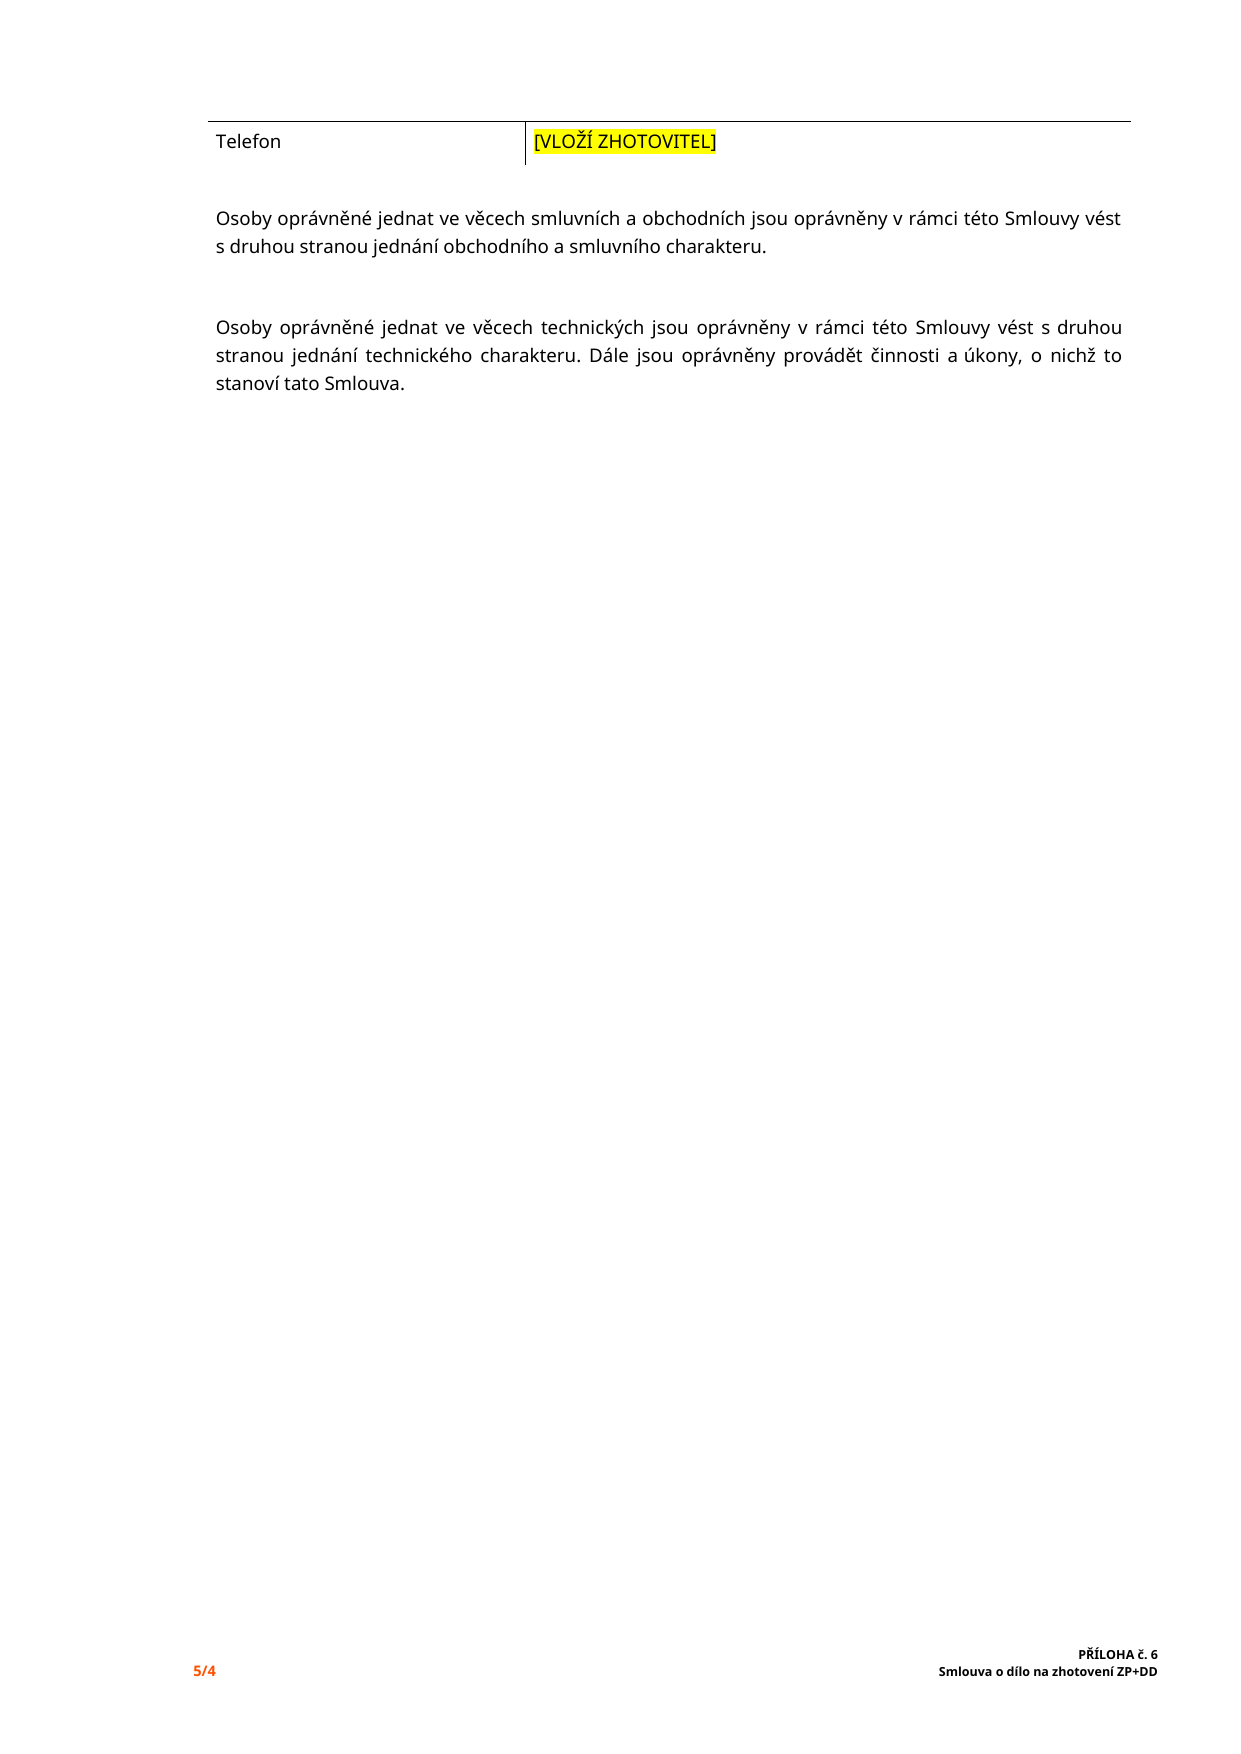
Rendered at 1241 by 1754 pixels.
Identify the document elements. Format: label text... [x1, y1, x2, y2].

text Osoby oprávněné jednat ve věcech technických jsou oprávněny v rámci této Smlouvy vést s druhou stranou jednání technického charakteru. Dále jsou oprávněny provádět činnosti a úkony, o nichž to stanoví tato Smlouva. [216, 314, 1122, 396]
table_cell Telefon [208, 122, 525, 164]
table_cell [VLOŽÍ ZHOTOVITEL] [526, 122, 1131, 164]
text Osoby oprávněné jednat ve věcech smluvních a obchodních jsou oprávněny v rámci této Smlouvy vést s druhou stranou jednání obchodního a smluvního charakteru. [216, 205, 1122, 258]
